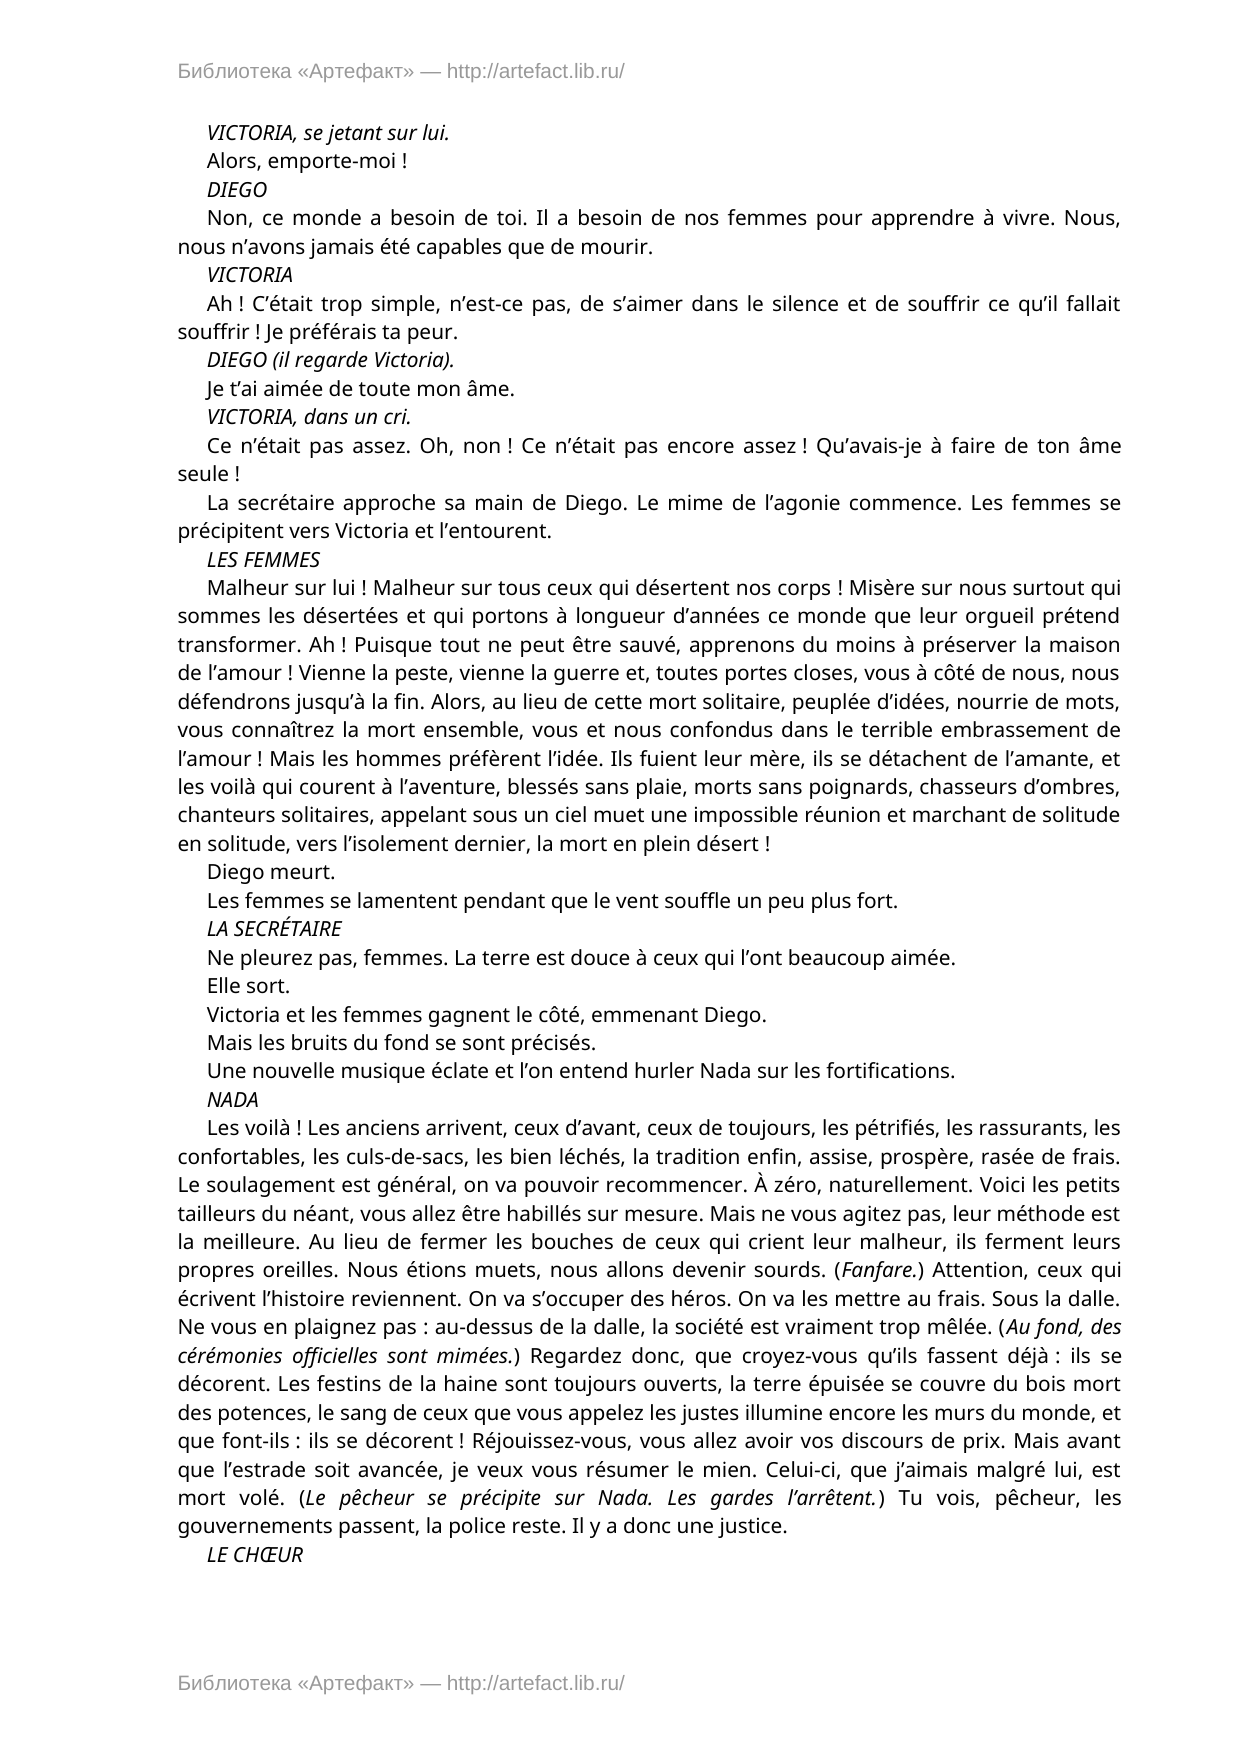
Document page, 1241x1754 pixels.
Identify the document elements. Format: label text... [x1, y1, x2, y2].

text NADA [177, 1085, 1122, 1113]
text DIEGO (il regarde Victoria). [177, 346, 1122, 374]
text LES FEMMES [177, 545, 1122, 573]
text Les femmes se lamentent pendant que le vent souffle un peu plus fort. [177, 886, 1122, 914]
text Ce n’était pas assez. Oh, non ! Ce n’était pas encore assez ! Qu’avais-je à faire de ton âme seule ! [177, 431, 1122, 488]
text Elle sort. [177, 971, 1122, 1000]
text Ah ! C’était trop simple, n’est-ce pas, de s’aimer dans le silence et de souffrir ce qu’il fallait souffrir ! Je préférais ta peur. [177, 289, 1122, 346]
text La secrétaire approche sa main de Diego. Le mime de l’agonie commence. Les femmes se précipitent vers Victoria et l’entourent. [177, 488, 1122, 545]
text LE CHŒUR [177, 1540, 1122, 1568]
text Ne pleurez pas, femmes. La terre est douce à ceux qui l’ont beaucoup aimée. [177, 943, 1122, 971]
text DIEGO [177, 175, 1122, 203]
text Non, ce monde a besoin de toi. Il a besoin de nos femmes pour apprendre à vivre. Nous, nous n’avons jamais été capables que de mourir. [177, 203, 1122, 260]
text LA SECRÉTAIRE [177, 914, 1122, 943]
text Malheur sur lui ! Malheur sur tous ceux qui désertent nos corps ! Misère sur nous surtout qui sommes les désertées et qui portons à longueur d’années ce monde que leur orgueil prétend transformer. Ah ! Puisque tout ne peut être sauvé, apprenons du moins à préserver la maison de l’amour ! Vienne la peste, vienne la guerre et, toutes portes closes, vous à côté de nous, nous défendrons jusqu’à la fin. Alors, au lieu de cette mort solitaire, peuplée d’idées, nourrie de mots, vous connaîtrez la mort ensemble, vous et nous confondus dans le terrible embrassement de l’amour ! Mais les hommes préfèrent l’idée. Ils fuient leur mère, ils se détachent de l’amante, et les voilà qui courent à l’aventure, blessés sans plaie, morts sans poignards, chasseurs d’ombres, chanteurs solitaires, appelant sous un ciel muet une impossible réunion et marchant de solitude en solitude, vers l’isolement dernier, la mort en plein désert ! [177, 573, 1122, 857]
text Victoria et les femmes gagnent le côté, emmenant Diego. [177, 1000, 1122, 1028]
text VICTORIA, se jetant sur lui. [177, 118, 1122, 147]
text Je t’ai aimée de toute mon âme. [177, 374, 1122, 402]
text Les voilà ! Les anciens arrivent, ceux d’avant, ceux de toujours, les pétrifiés, les rassurants, les confortables, les culs-de-sacs, les bien léchés, la tradition enfin, assise, prospère, rasée de frais. Le soulagement est général, on va pouvoir recommencer. À zéro, naturellement. Voici les petits tailleurs du néant, vous allez être habillés sur mesure. Mais ne vous agitez pas, leur méthode est la meilleure. Au lieu de fermer les bouches de ceux qui crient leur malheur, ils ferment leurs propres oreilles. Nous étions muets, nous allons devenir sourds. (Fanfare.) Attention, ceux qui écrivent l’histoire reviennent. On va s’occuper des héros. On va les mettre au frais. Sous la dalle. Ne vous en plaignez pas : au-dessus de la dalle, la société est vraiment trop mêlée. (Au fond, des cérémonies officielles sont mimées.) Regardez donc, que croyez-vous qu’ils fassent déjà : ils se décorent. Les festins de la haine sont toujours ouverts, la terre épuisée se couvre du bois mort des potences, le sang de ceux que vous appelez les justes illumine encore les murs du monde, et que font-ils : ils se décorent ! Réjouissez-vous, vous allez avoir vos discours de prix. Mais avant que l’estrade soit avancée, je veux vous résumer le mien. Celui-ci, que j’aimais malgré lui, est mort volé. (Le pêcheur se précipite sur Nada. Les gardes l’arrêtent.) Tu vois, pêcheur, les gouvernements passent, la police reste. Il y a donc une justice. [177, 1113, 1122, 1540]
text Mais les bruits du fond se sont précisés. [177, 1028, 1122, 1057]
text Une nouvelle musique éclate et l’on entend hurler Nada sur les fortifications. [177, 1057, 1122, 1085]
text Diego meurt. [177, 857, 1122, 886]
text VICTORIA [177, 260, 1122, 289]
text Alors, emporte-moi ! [177, 147, 1122, 175]
text VICTORIA, dans un cri. [177, 402, 1122, 431]
